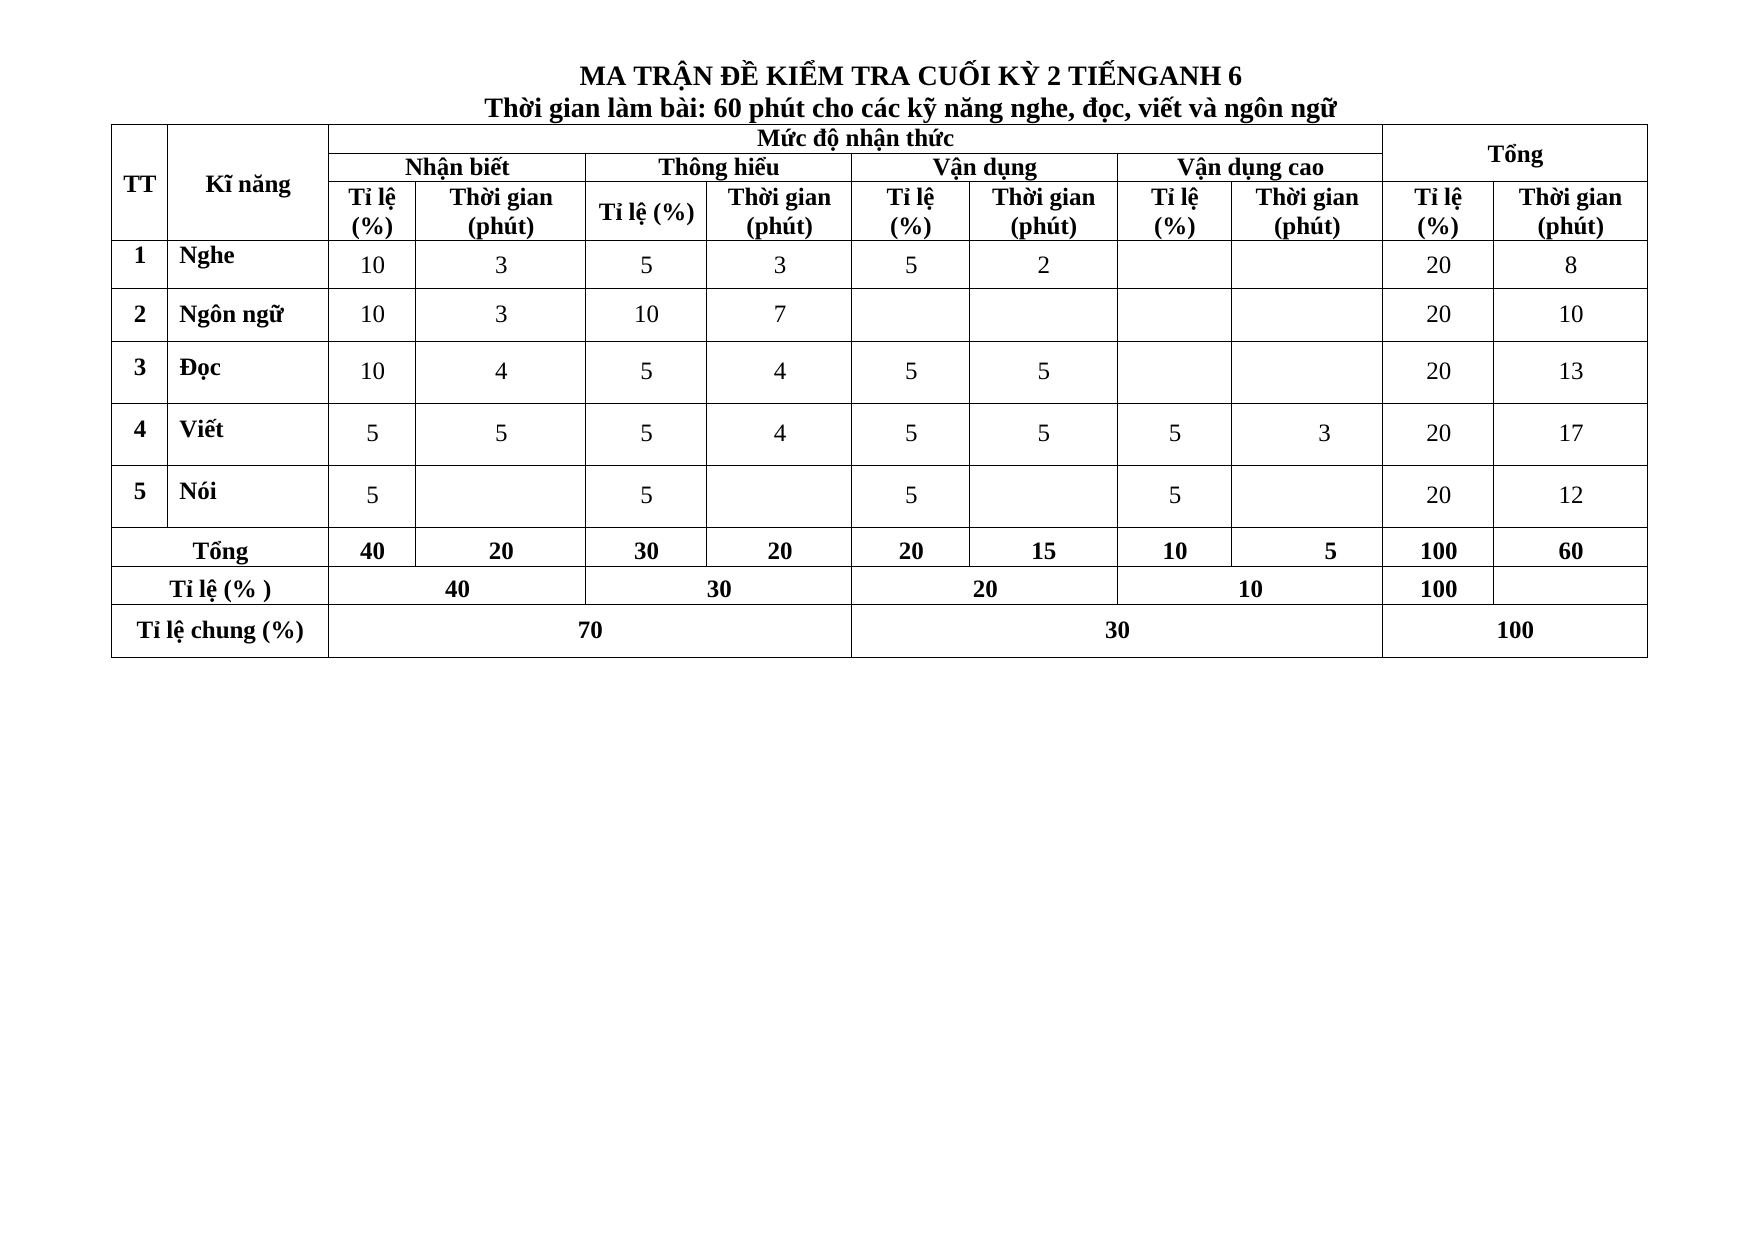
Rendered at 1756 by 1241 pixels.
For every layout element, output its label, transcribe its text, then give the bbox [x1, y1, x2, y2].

table_cell 5 [970, 342, 1117, 403]
table_header Tổng [1383, 125, 1647, 181]
table_cell Nói [168, 466, 328, 527]
table_cell 30 [586, 567, 851, 604]
table_cell 10 [329, 241, 415, 288]
table_cell 70 [329, 605, 851, 657]
table_cell 10 [1118, 567, 1382, 604]
table_cell 10 [329, 342, 415, 403]
table_cell 4 [707, 342, 851, 403]
table_cell [1232, 241, 1382, 288]
table_cell 2 [112, 289, 167, 341]
table_cell 5 [586, 404, 706, 465]
table_cell 60 [1494, 528, 1647, 566]
table_cell Tỉ lệ (%) [1118, 182, 1231, 240]
table_cell Tổng [112, 528, 328, 566]
table_cell 5 [852, 466, 969, 527]
table_cell Thời gian (phút) [1494, 182, 1647, 240]
table_cell 17 [1494, 404, 1647, 465]
table_cell 4 [707, 404, 851, 465]
table_cell 30 [852, 605, 1382, 657]
table_cell Tỉ lệ (%) [586, 182, 706, 240]
table_cell 12 [1494, 466, 1647, 527]
table_cell 5 [329, 404, 415, 465]
table_cell [416, 466, 585, 527]
table_cell 20 [1383, 241, 1493, 288]
table_cell Thời gian (phút) [416, 182, 585, 240]
table_cell 20 [707, 528, 851, 566]
table_cell 20 [1383, 289, 1493, 341]
table_cell 5 [586, 466, 706, 527]
table_cell Thông hiểu [586, 154, 851, 181]
table_cell [1232, 466, 1382, 527]
table_cell Ngôn ngữ [168, 289, 328, 341]
table_cell 5 [852, 241, 969, 288]
table_cell Thời gian (phút) [707, 182, 851, 240]
table_cell 3 [707, 241, 851, 288]
table_header Kĩ năng [168, 125, 328, 240]
table_cell 5 [416, 404, 585, 465]
table_cell [707, 466, 851, 527]
table_cell 10 [1494, 289, 1647, 341]
table_cell [1232, 342, 1382, 403]
table_cell 40 [329, 567, 585, 604]
table_cell 5 [852, 404, 969, 465]
table_cell [970, 289, 1117, 341]
table_cell [1232, 289, 1382, 341]
table_cell [1118, 241, 1231, 288]
table_cell [1118, 289, 1231, 341]
table_cell 4 [112, 404, 167, 465]
table_cell 5 [1118, 466, 1231, 527]
text MA TRẬN ĐỀ KIỂM TRA CUỐI KỲ 2 TIẾNGANH 6 [87, 59, 1734, 92]
table_cell 10 [1118, 528, 1231, 566]
table_cell Đọc [168, 342, 328, 403]
table_cell 20 [416, 528, 585, 566]
table_cell 5 [112, 466, 167, 527]
table_cell 10 [329, 289, 415, 341]
table_cell 5 [1118, 404, 1231, 465]
text Thời gian làm bài: 60 phút cho các kỹ năng nghe, đọc, viết và ngôn ngữ [87, 92, 1734, 124]
table_cell [1494, 567, 1647, 604]
table_cell 10 [586, 289, 706, 341]
table_cell [852, 289, 969, 341]
table_cell Tỉ lệ (%) [329, 182, 415, 240]
table_cell Tỉ lệ chung (%) [112, 605, 328, 657]
table_cell 3 [416, 241, 585, 288]
table_cell Nghe [168, 241, 328, 288]
table_cell 7 [707, 289, 851, 341]
table_cell 3 [1232, 404, 1382, 465]
table_cell 20 [1383, 404, 1493, 465]
table_header Mức độ nhận thức [329, 125, 1382, 153]
table_header TT [112, 125, 167, 240]
table_cell 2 [970, 241, 1117, 288]
table_cell 5 [852, 342, 969, 403]
table_cell 40 [329, 528, 415, 566]
table_cell 20 [1383, 466, 1493, 527]
table_cell 5 [1232, 528, 1382, 566]
table_cell 8 [1494, 241, 1647, 288]
table_cell Nhận biết [329, 154, 585, 181]
table_cell 1 [112, 241, 167, 288]
table_cell 100 [1383, 605, 1647, 657]
table_cell 20 [1383, 342, 1493, 403]
table_cell Viết [168, 404, 328, 465]
table_cell Vận dụng cao [1118, 154, 1382, 181]
table_cell 13 [1494, 342, 1647, 403]
table_cell Tỉ lệ (%) [1383, 182, 1493, 240]
table_cell 5 [586, 241, 706, 288]
table_cell 3 [112, 342, 167, 403]
table_cell Tỉ lệ (% ) [112, 567, 328, 604]
table_cell [970, 466, 1117, 527]
table_cell 4 [416, 342, 585, 403]
table_cell Vận dụng [852, 154, 1117, 181]
table_cell 30 [586, 528, 706, 566]
table_cell [1118, 342, 1231, 403]
table_cell Thời gian (phút) [1232, 182, 1382, 240]
table_cell 5 [586, 342, 706, 403]
table_cell 20 [852, 528, 969, 566]
table_cell 3 [416, 289, 585, 341]
table_cell 5 [329, 466, 415, 527]
table_cell Thời gian (phút) [970, 182, 1117, 240]
table_cell 20 [852, 567, 1117, 604]
table_cell 15 [970, 528, 1117, 566]
table_cell 100 [1383, 528, 1493, 566]
table_cell Tỉ lệ (%) [852, 182, 969, 240]
table_cell 100 [1383, 567, 1493, 604]
table_cell 5 [970, 404, 1117, 465]
